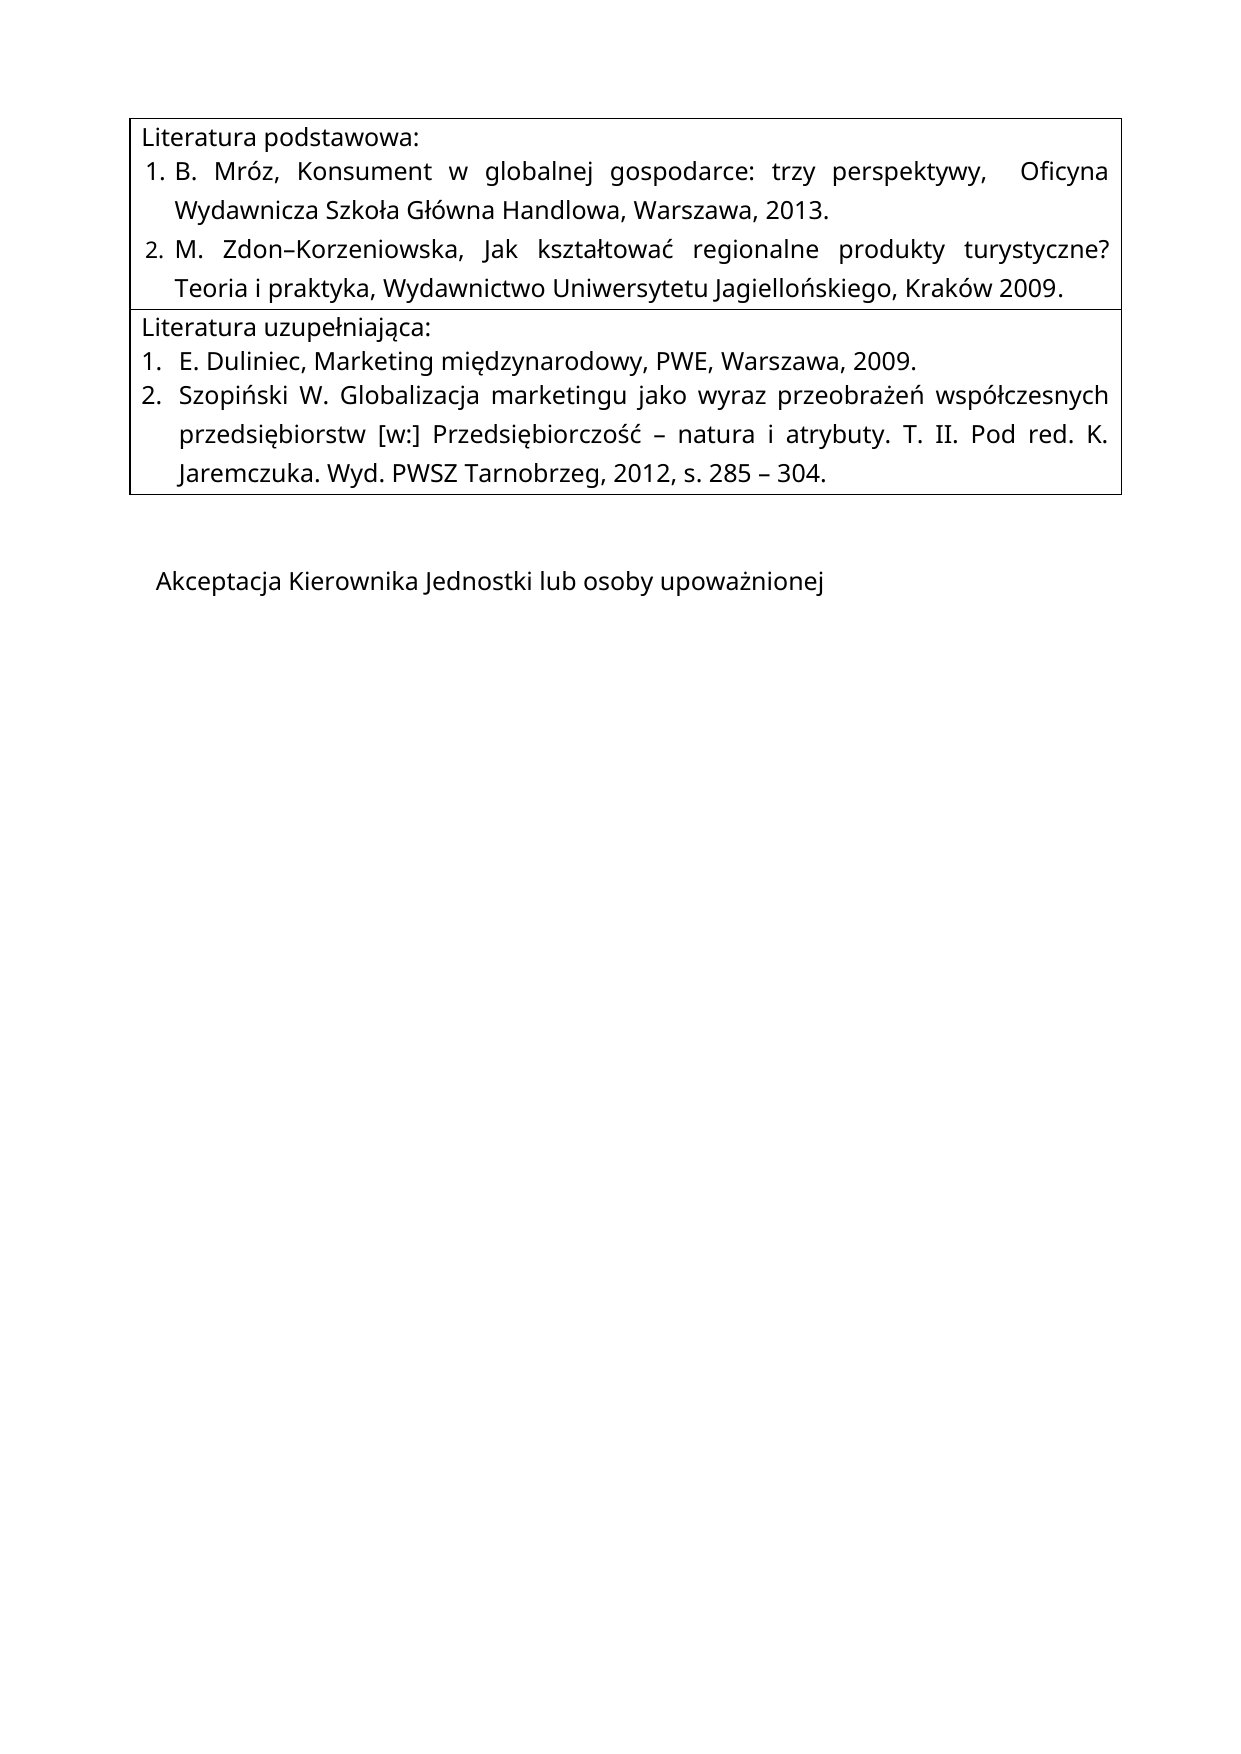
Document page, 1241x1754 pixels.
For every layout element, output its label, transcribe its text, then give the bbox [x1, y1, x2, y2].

table_header Literatura podstawowa: B. Mróz, Konsument w globalnej gospodarce: trzy perspektywy, Oficyna Wydawnicza Szkoła Główna Handlowa, Warszawa, 2013. M. Zdon–Korzeniowska, Jak kształtować regionalne produkty turystyczne? Teoria i praktyka, Wydawnictwo Uniwersytetu Jagiellońskiego, Kraków 2009. [131, 119, 1121, 309]
table_cell Literatura uzupełniająca: E. Duliniec, Marketing międzynarodowy, PWE, Warszawa, 2009. Szopiński W. Globalizacja marketingu jako wyraz przeobrażeń współczesnych przedsiębiorstw [w:] Przedsiębiorczość – natura i atrybuty. T. II. Pod red. K. Jaremczuka. Wyd. PWSZ Tarnobrzeg, 2012, s. 285 – 304. [131, 310, 1121, 494]
text Akceptacja Kierownika Jednostki lub osoby upoważnionej [156, 563, 1122, 597]
